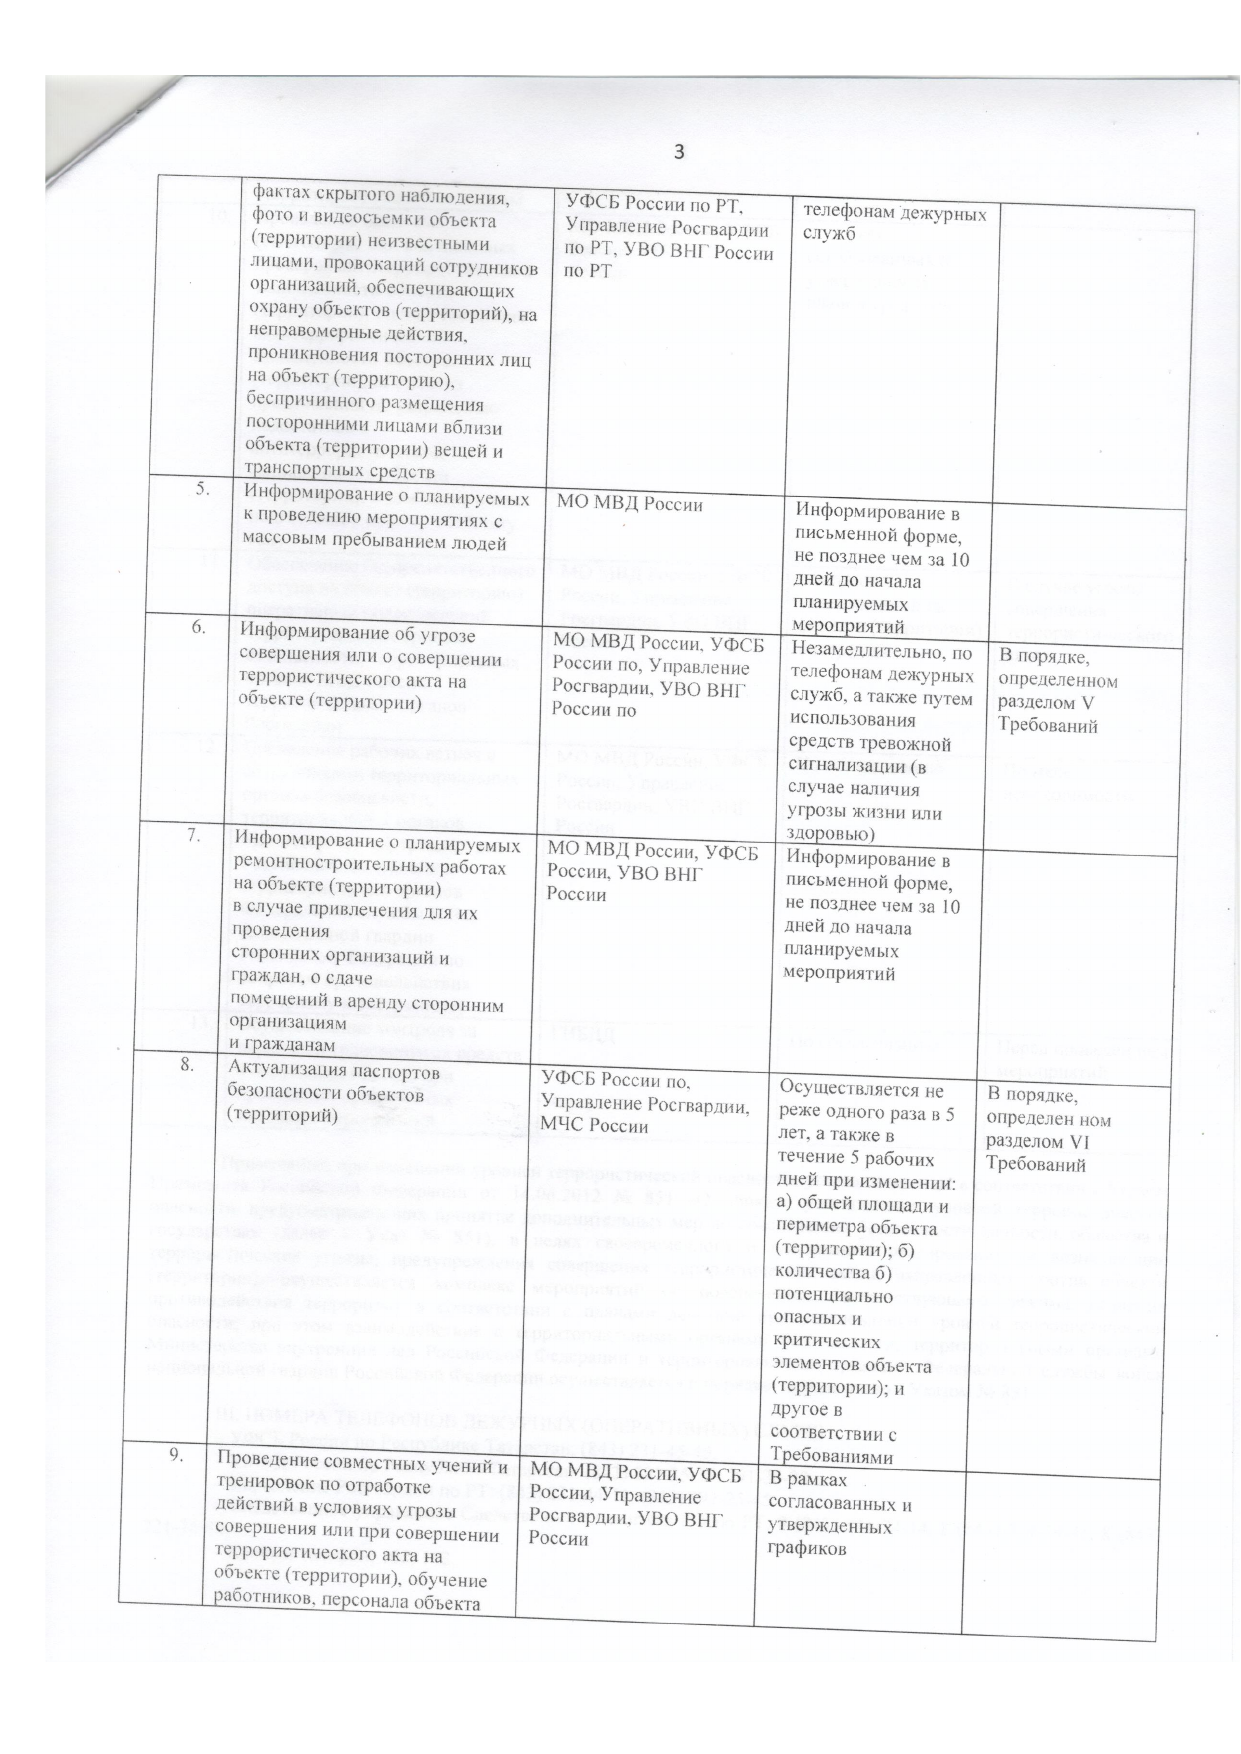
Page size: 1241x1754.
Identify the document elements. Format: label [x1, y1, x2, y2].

picture [45, 75, 1241, 1662]
